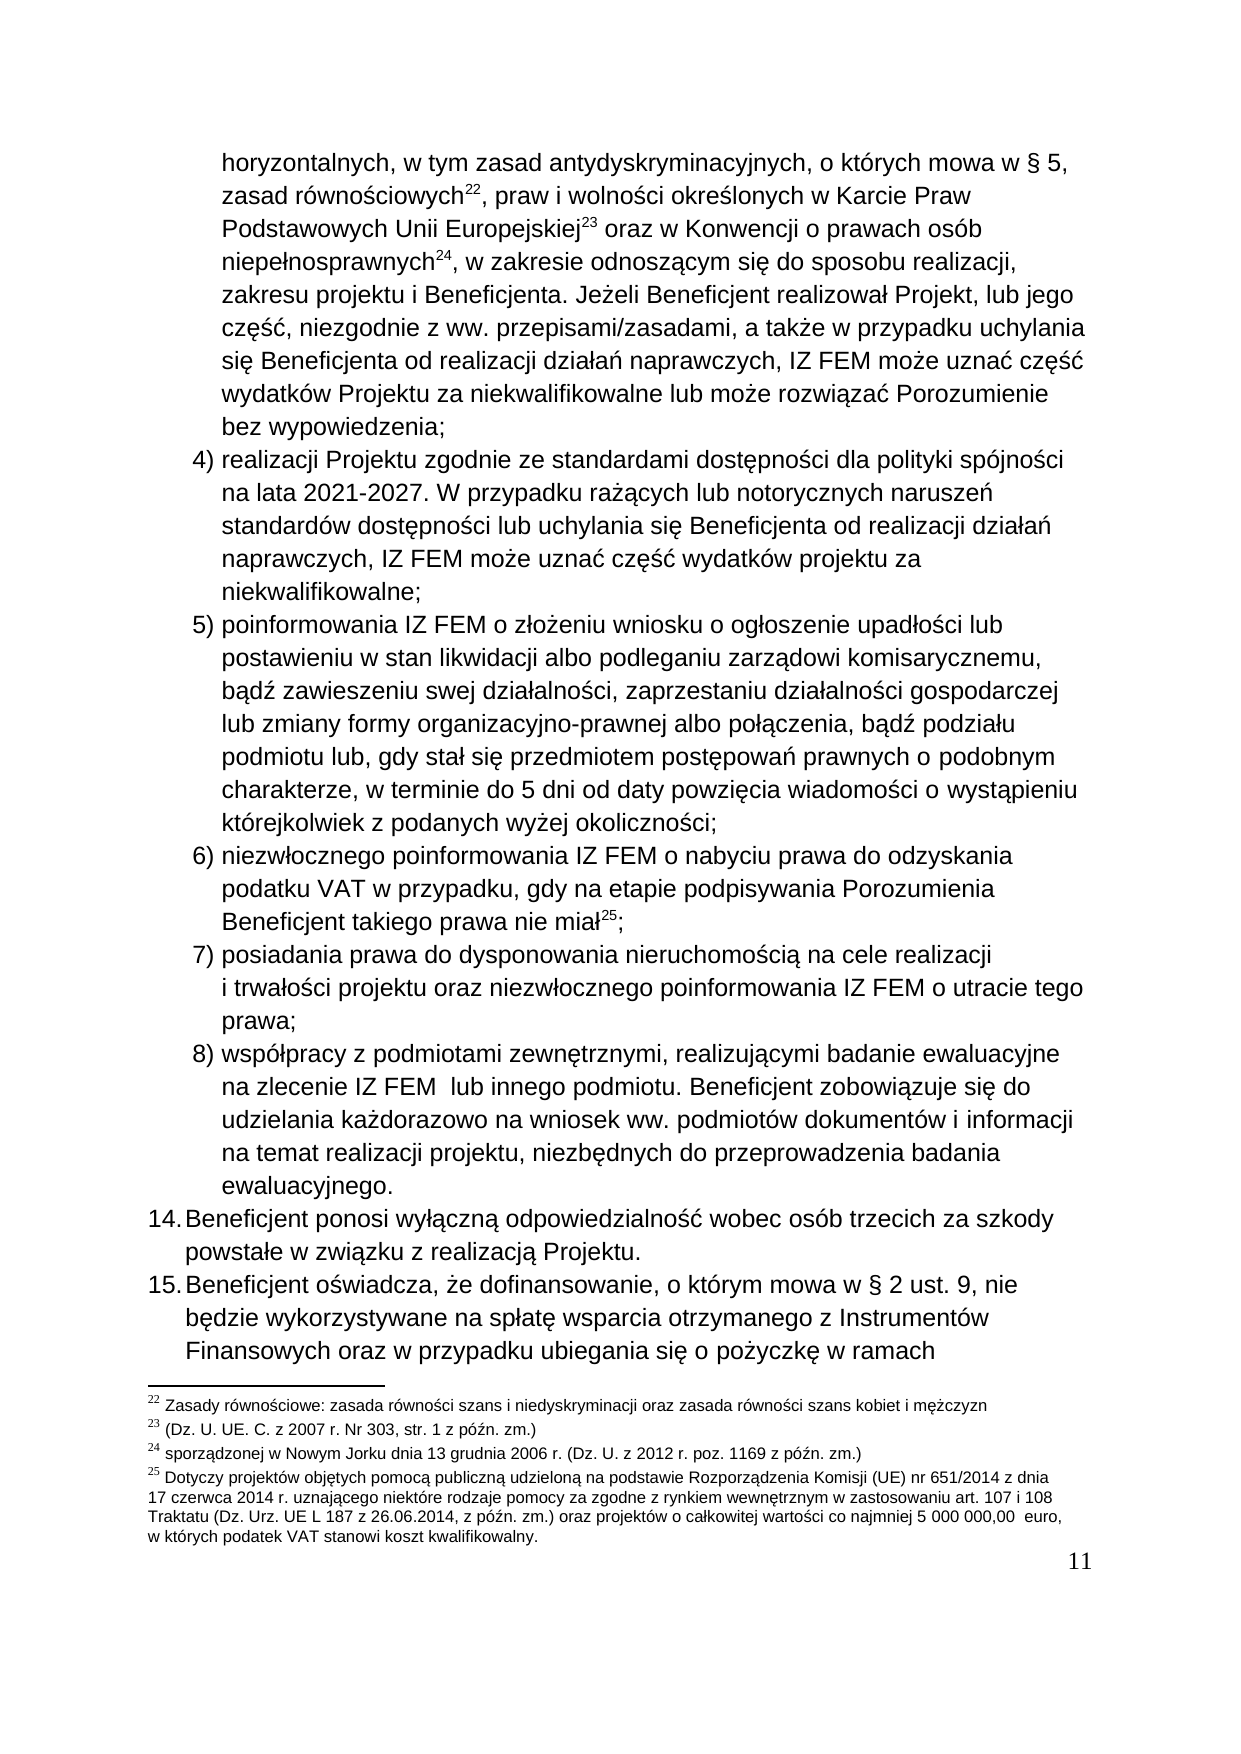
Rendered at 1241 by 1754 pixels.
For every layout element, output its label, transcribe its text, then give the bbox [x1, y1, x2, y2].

list posiadania prawa do dysponowania nieruchomością na cele realizacji i trwałości projektu oraz niezwłocznego poinformowania IZ FEM o utracie tego prawa; [192, 940, 1093, 1035]
list poinformowania IZ FEM o złożeniu wniosku o ogłoszenie upadłości lub postawieniu w stan likwidacji albo podleganiu zarządowi komisarycznemu, bądź zawieszeniu swej działalności, zaprzestaniu działalności gospodarczej lub zmiany formy organizacyjno-prawnej albo połączenia, bądź podziału podmiotu lub, gdy stał się przedmiotem postępowań prawnych o podobnym charakterze, w terminie do 5 dni od daty powzięcia wiadomości o wystąpieniu którejkolwiek z podanych wyżej okoliczności; [192, 610, 1093, 837]
list realizacji Projektu zgodnie ze standardami dostępności dla polityki spójności na lata 2021-2027. W przypadku rażących lub notorycznych naruszeń standardów dostępności lub uchylania się Beneficjenta od realizacji działań naprawczych, IZ FEM może uznać część wydatków projektu za niekwalifikowalne; [192, 445, 1093, 606]
list współpracy z podmiotami zewnętrznymi, realizującymi badanie ewaluacyjne na zlecenie IZ FEM lub innego podmiotu. Beneficjent zobowiązuje się do udzielania każdorazowo na wniosek ww. podmiotów dokumentów i informacji na temat realizacji projektu, niezbędnych do przeprowadzenia badania ewaluacyjnego. [192, 1039, 1093, 1200]
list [148, 1270, 1093, 1365]
list Beneficjent ponosi wyłączną odpowiedzialność wobec osób trzecich za szkody powstałe w związku z realizacją Projektu. [148, 1204, 1093, 1266]
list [178, 148, 1093, 441]
list niezwłocznego poinformowania IZ FEM o nabyciu prawa do odzyskania podatku VAT w przypadku, gdy na etapie podpisywania Porozumienia Beneficjent takiego prawa nie miał; [192, 841, 1093, 936]
